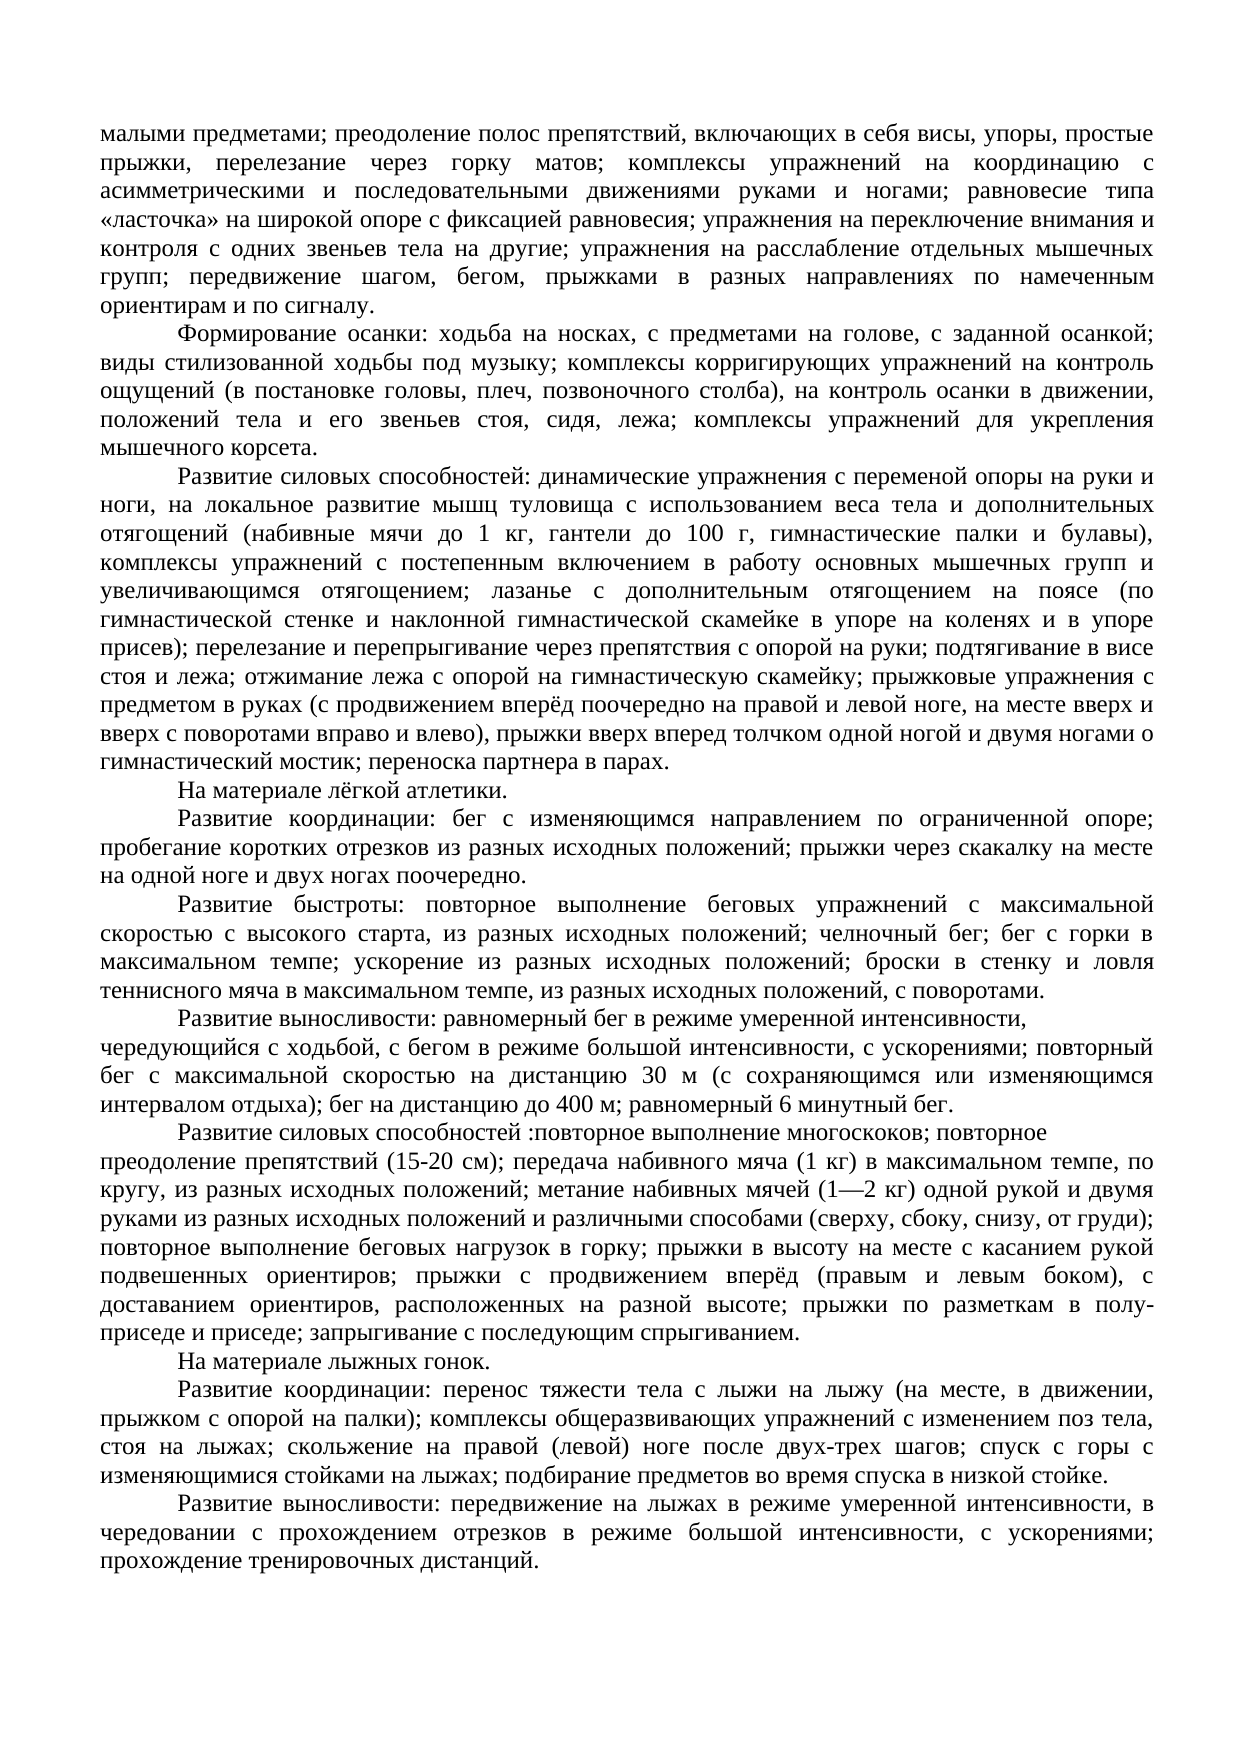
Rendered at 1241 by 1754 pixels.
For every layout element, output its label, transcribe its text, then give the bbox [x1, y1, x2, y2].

text Развитие силовых способностей :повторное выполнение многоскоков; повторное [100, 1118, 1155, 1147]
text Развитие выносливости: передвижение на лыжах в режиме умеренной интенсивности, в чередовании с прохождением отрезков в режиме большой интенсивности, с ускорениями; прохождение тренировочных дистанций. [100, 1489, 1155, 1575]
text Развитие быстроты: повторное выполнение беговых упражнений с максимальной скоростью с высокого старта, из разных исходных положений; челночный бег; бег с горки в максимальном темпе; ускорение из разных исходных положений; броски в стенку и ловля теннисного мяча в максимальном темпе, из разных исходных положений, с поворотами. [100, 890, 1155, 1004]
text Развитие координации: перенос тяжести тела с лыжи на лыжу (на месте, в движении, прыжком с опорой на палки); комплексы общеразвивающих упражнений с изменением поз тела, стоя на лыжах; скольжение на правой (левой) ноге после двух-трех шагов; спуск с горы с изменяющимися стойками на лыжах; подбирание предметов во время спуска в низкой стойке. [100, 1375, 1155, 1489]
text Развитие силовых способностей: динамические упражнения с переменой опоры на руки и ноги, на локальное развитие мышц туловища с использованием веса тела и дополнительных отягощений (набивные мячи до 1 кг, гантели до 100 г, гимнастические палки и булавы), комплексы упражнений с постепенным включением в работу основных мышечных групп и увеличивающимся отягощением; лазанье с дополнительным отягощением на поясе (по гимнастической стенке и наклонной гимнастической скамейке в упоре на коленях и в упоре присев); перелезание и перепрыгивание через препятствия с опорой на руки; подтягивание в висе стоя и лежа; отжимание лежа с опорой на гимнастическую скамейку; прыжковые упражнения с предметом в руках (с продвижением вперёд поочередно на правой и левой ноге, на месте вверх и вверх с поворотами вправо и влево), прыжки вверх вперед толчком одной ногой и двумя ногами о гимнастический мостик; переноска партнера в парах. [100, 462, 1155, 776]
text Развитие выносливости: равномерный бег в режиме умеренной интенсивности, [100, 1004, 1155, 1032]
text На материале лёгкой атлетики. [100, 776, 1155, 804]
text На материале лыжных гонок. [100, 1346, 1155, 1375]
text чередующийся с ходьбой, с бегом в режиме большой интенсивности, с ускорениями; повторный бег с максимальной скоростью на дистанцию 30 м (с сохраняющимся или изменяющимся интервалом отдыха); бег на дистанцию до 400 м; равномерный 6 минутный бег. [100, 1032, 1155, 1118]
text преодоление препятствий (15-20 см); передача набивного мяча (1 кг) в максимальном темпе, по кругу, из разных исходных положений; метание набивных мячей (1—2 кг) одной рукой и двумя руками из разных исходных положений и различными способами (сверху, сбоку, снизу, от груди); повторное выполнение беговых нагрузок в горку; прыжки в высоту на месте с касанием рукой подвешенных ориентиров; прыжки с продвижением вперёд (правым и левым боком), с доставанием ориентиров, расположенных на разной высоте; прыжки по разметкам в полу- приседе и приседе; запрыгивание с последующим спрыгиванием. [100, 1147, 1155, 1346]
text Развитие координации: бег с изменяющимся направлением по ограниченной опоре; пробегание коротких отрезков из разных исходных положений; прыжки через скакалку на месте на одной ноге и двух ногах поочередно. [100, 804, 1155, 890]
text Формирование осанки: ходьба на носках, с предметами на голове, с заданной осанкой; виды стилизованной ходьбы под музыку; комплексы корригирующих упражнений на контроль ощущений (в постановке головы, плеч, позвоночного столба), на контроль осанки в движении, положений тела и его звеньев стоя, сидя, лежа; комплексы упражнений для укрепления мышечного корсета. [100, 319, 1155, 462]
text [100, 119, 1155, 319]
